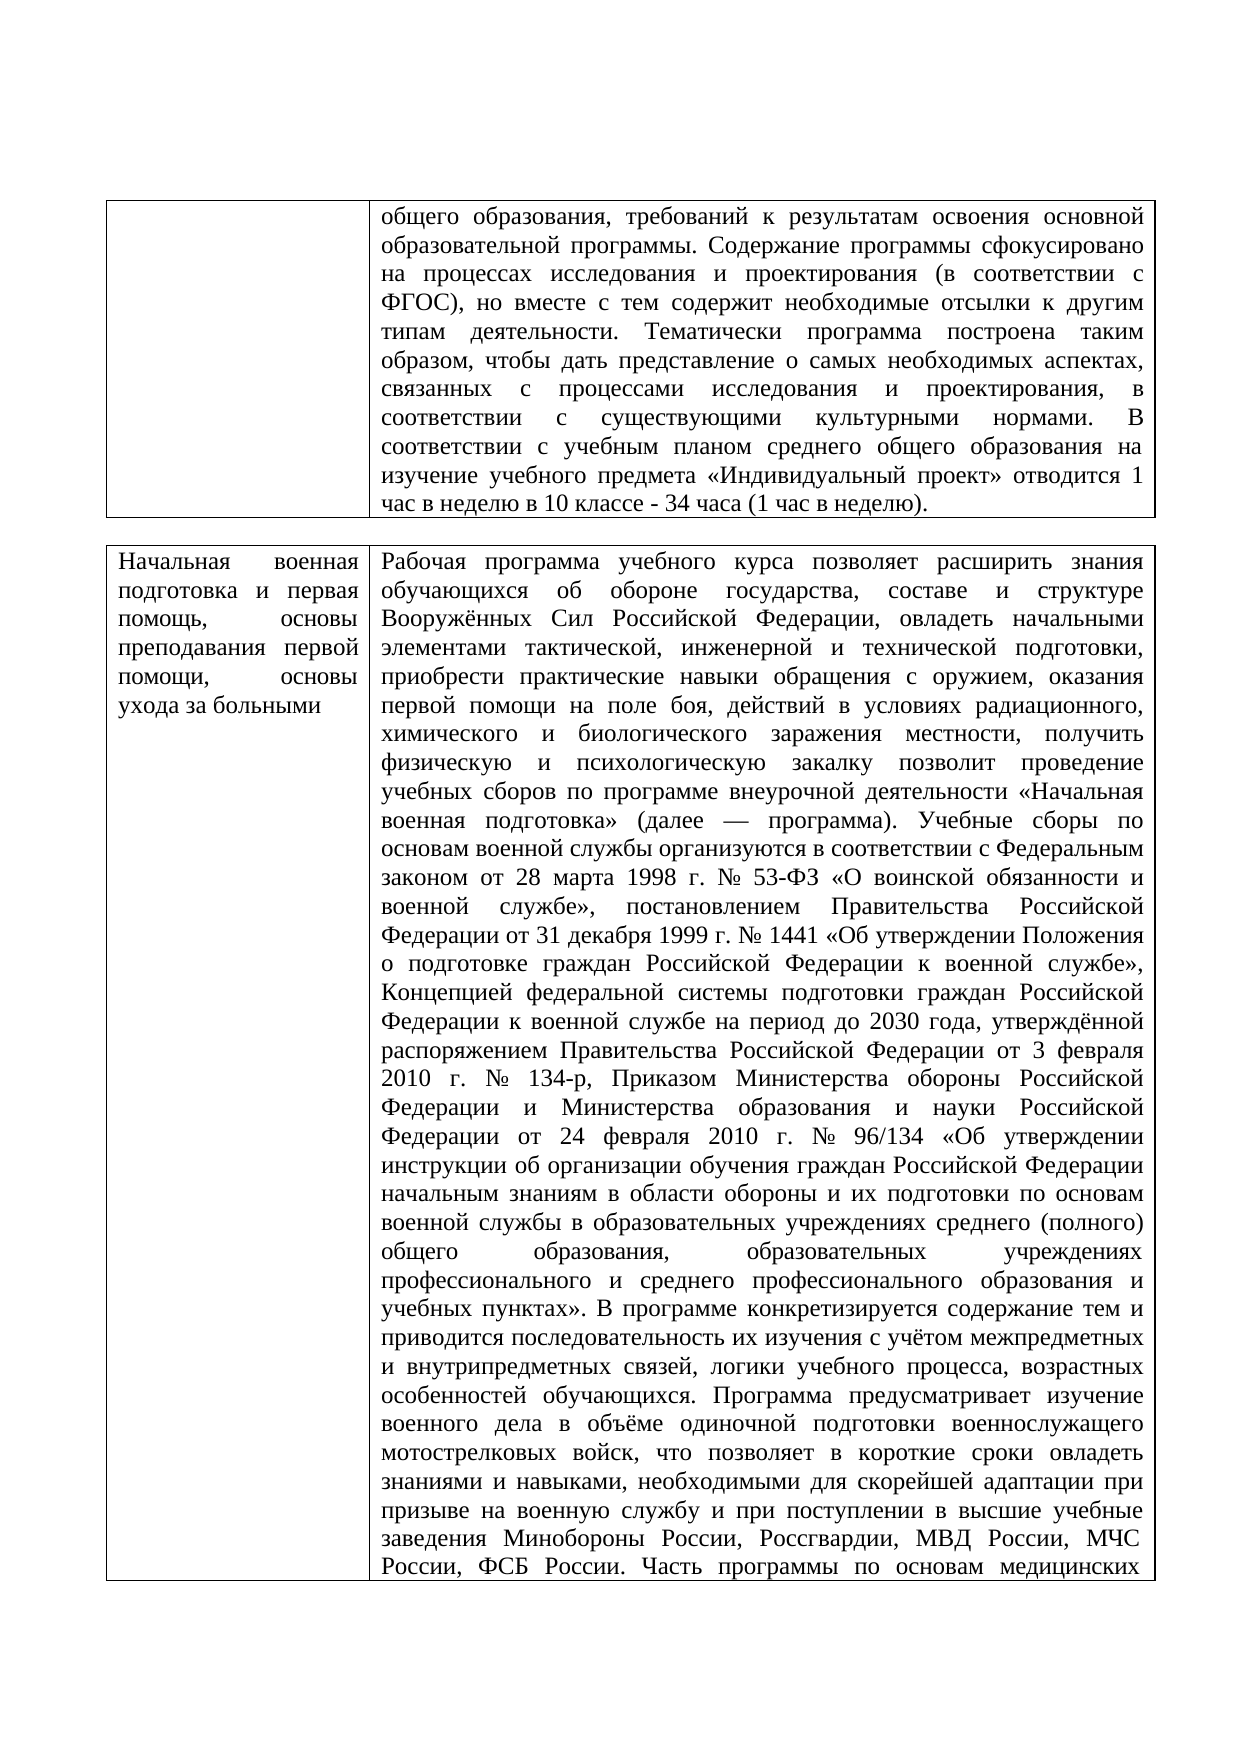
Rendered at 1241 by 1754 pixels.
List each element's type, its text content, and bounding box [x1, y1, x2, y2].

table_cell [107, 201, 369, 517]
table_header Рабочая программа учебного курса позволяет расширить знания обучающихся об обороне государства, составе и структуре Вооружённых Сил Российской Федерации, овладеть начальными элементами тактической, инженерной и технической подготовки, приобрести практические навыки обращения с оружием, оказания первой помощи на поле боя, действий в условиях радиационного, химического и биологического заражения местности, получить физическую и психологическую закалку позволит проведение учебных сборов по программе внеурочной деятельности «Начальная военная подготовка» (далее — программа). Учебные сборы по основам военной службы организуются в соответствии с Федеральным законом от 28 марта 1998 г. № 53-ФЗ «О воинской обязанности и военной службе», постановлением Правительства Российской Федерации от 31 декабря 1999 г. № 1441 «Об утверждении Положения о подготовке граждан Российской Федерации к военной службе», Концепцией федеральной системы подготовки граждан Российской Федерации к военной службе на период до 2030 года, утверждённой распоряжением Правительства Российской Федерации от 3 февраля 2010 г. № 134-р, Приказом Министерства обороны Российской Федерации и Министерства образования и науки Российской Федерации от 24 февраля 2010 г. № 96/134 «Об утверждении инструкции об организации обучения граждан Российской Федерации начальным знаниям в области обороны и их подготовки по основам военной службы в образовательных учреждениях среднего (полного) общего образования, образовательных учреждениях профессионального и среднего профессионального образования и учебных пунктах». В программе конкретизируется содержание тем и приводится последовательность их изучения с учётом межпредметных и внутрипредметных связей, логики учебного процесса, возрастных особенностей обучающихся. Программа предусматривает изучение военного дела в объёме одиночной подготовки военнослужащего мотострелковых войск, что позволяет в короткие сроки овладеть знаниями и навыками, необходимыми для скорейшей адаптации при призыве на военную службу и при поступлении в высшие учебные заведения Минобороны России, Россгвардии, МВД России, МЧС России, ФСБ России. Часть программы по основам медицинских [370, 546, 1154, 1580]
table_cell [370, 201, 1154, 517]
table_header Начальная военная подготовка и первая помощь, основы преподавания первой помощи, основы ухода за больными [107, 546, 369, 1580]
